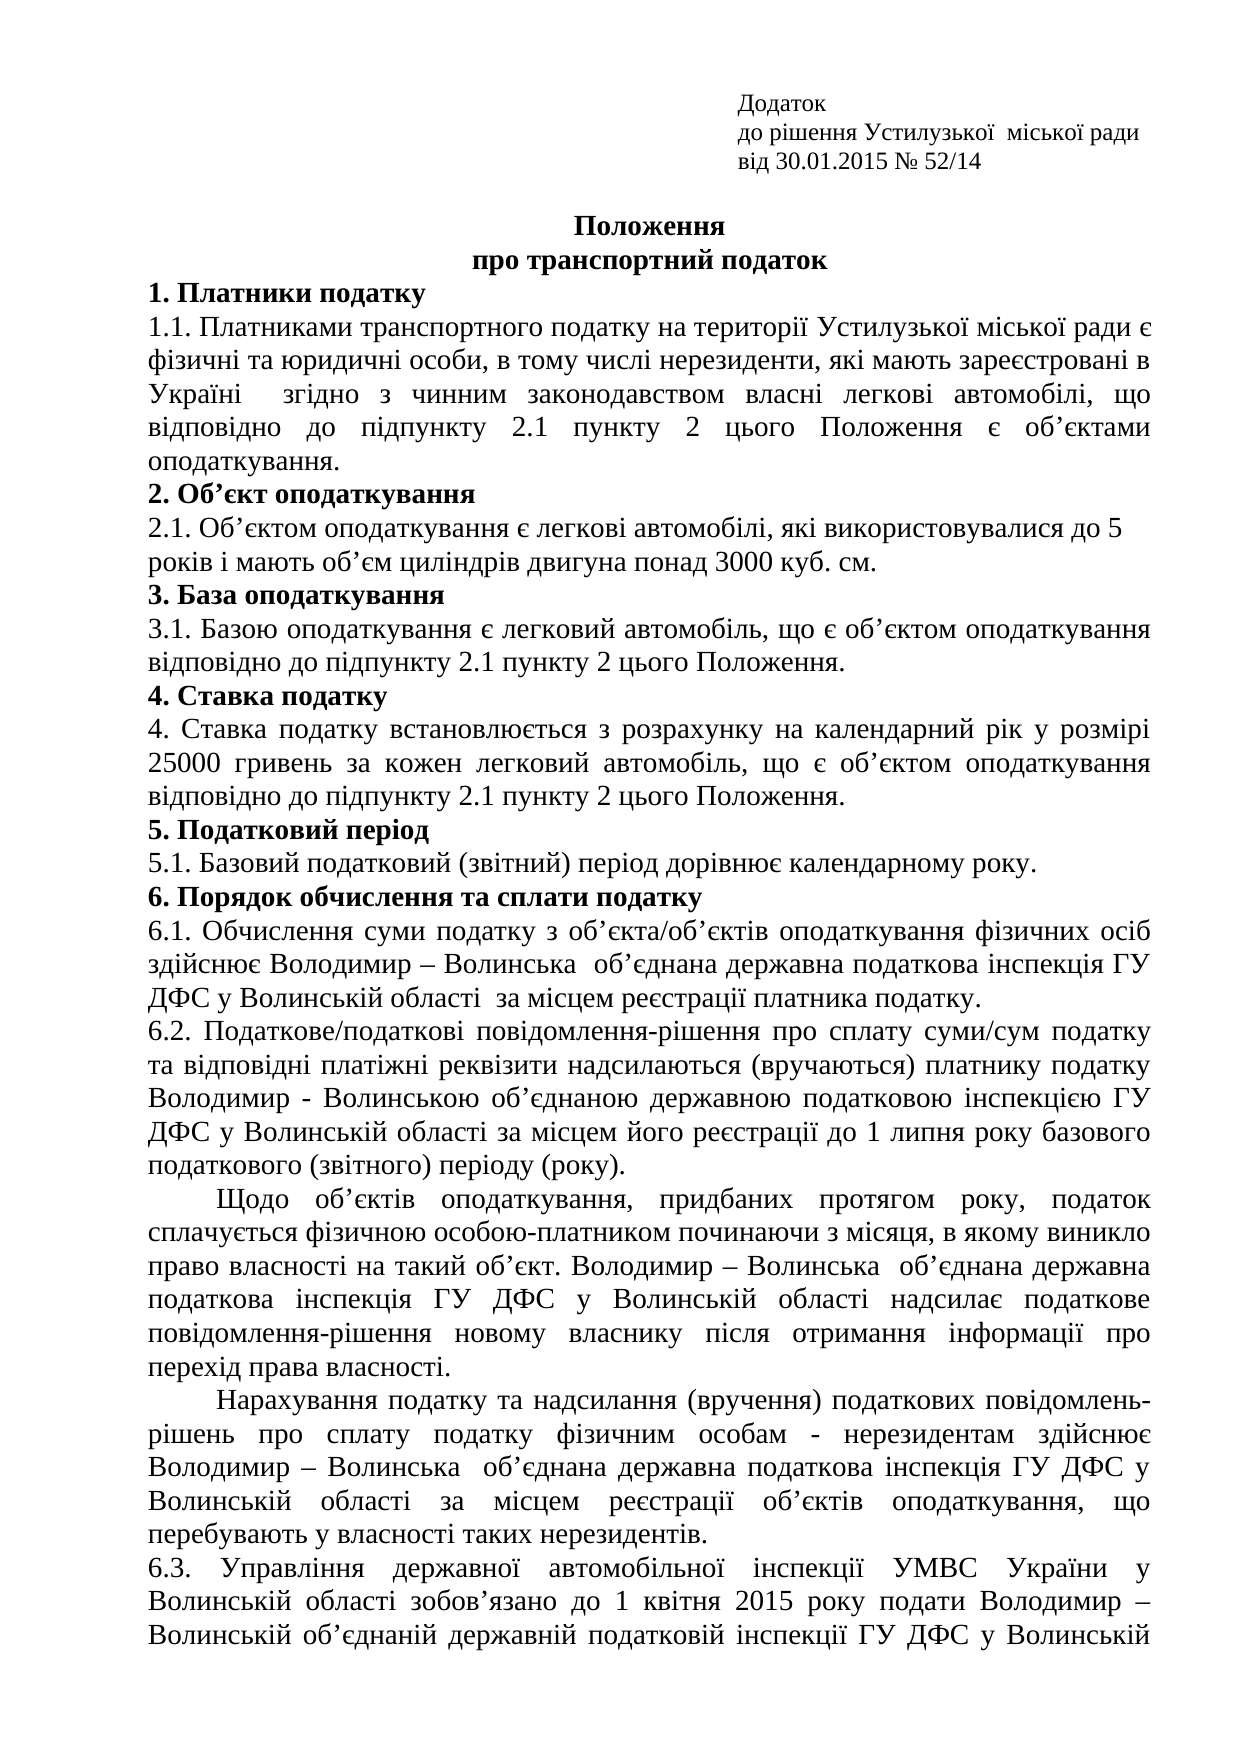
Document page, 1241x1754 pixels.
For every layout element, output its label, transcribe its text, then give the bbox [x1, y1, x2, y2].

text від 30.01.2015 № 52/14 [738, 146, 1152, 175]
text 3.1. Базою оподаткування є легковий автомобіль, що є об’єктом оподаткування відповідно до підпункту 2.1 пункту 2 цього Положення. [148, 611, 1152, 678]
text Нарахування податку та надсилання (вручення) податкових повідомлень-рішень про сплату податку фізичним особам - нерезидентам здійснює Володимир – Волинська об’єднана державна податкова інспекція ГУ ДФС у Волинській області за місцем реєстрації об’єктів оподаткування, що перебувають у власності таких нерезидентів. [148, 1382, 1152, 1550]
text 1. Платники податку [148, 275, 1152, 309]
text 6. Порядок обчислення та сплати податку [148, 879, 1152, 913]
text 3. База оподаткування [148, 577, 1152, 611]
text 2. Об’єкт оподаткування [148, 477, 1152, 510]
text 6.1. Обчислення суми податку з об’єкта/об’єктів оподаткування фізичних осіб здійснює Володимир – Волинська об’єднана державна податкова інспекція ГУ ДФС у Волинській області за місцем реєстрації платника податку. [148, 913, 1152, 1013]
text 5. Податковий період [148, 812, 1152, 846]
text про транспортний податок [148, 242, 1152, 275]
text 2.1. Об’єктом оподаткування є легкові автомобілі, які використовувалися до 5 років і мають об’єм циліндрів двигуна понад 3000 куб. см. [148, 510, 1152, 577]
text до рішення Устилузької міської ради [738, 117, 1152, 146]
text 4. Ставка податку встановлюється з розрахунку на календарний рік у розмірі 25000 гривень за кожен легковий автомобіль, що є об’єктом оподаткування відповідно до підпункту 2.1 пункту 2 цього Положення. [148, 711, 1152, 812]
text Положення [148, 208, 1152, 242]
text 5.1. Базовий податковий (звітний) період дорівнює календарному року. [148, 846, 1152, 879]
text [154, 88, 1152, 117]
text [148, 1550, 1152, 1651]
text 6.2. Податкове/податкові повідомлення-рішення про сплату суми/сум податку та відповідні платіжні реквізити надсилаються (вручаються) платнику податку Володимир - Волинською об’єднаною державною податковою інспекцією ГУ ДФС у Волинській області за місцем його реєстрації до 1 липня року базового податкового (звітного) періоду (року). [148, 1013, 1152, 1181]
text 4. Ставка податку [148, 678, 1152, 711]
text 1.1. Платниками транспортного податку на території Устилузької міської ради є фізичні та юридичні особи, в тому числі нерезиденти, які мають зареєстровані в Україні згідно з чинним законодавством власні легкові автомобілі, що відповідно до підпункту 2.1 пункту 2 цього Положення є об’єктами оподаткування. [148, 309, 1152, 477]
text Щодо об’єктів оподаткування, придбаних протягом року, податок сплачується фізичною особою-платником починаючи з місяця, в якому виникло право власності на такий об’єкт. Володимир – Волинська об’єднана державна податкова інспекція ГУ ДФС у Волинській області надсилає податкове повідомлення-рішення новому власнику після отримання інформації про перехід права власності. [148, 1181, 1152, 1382]
